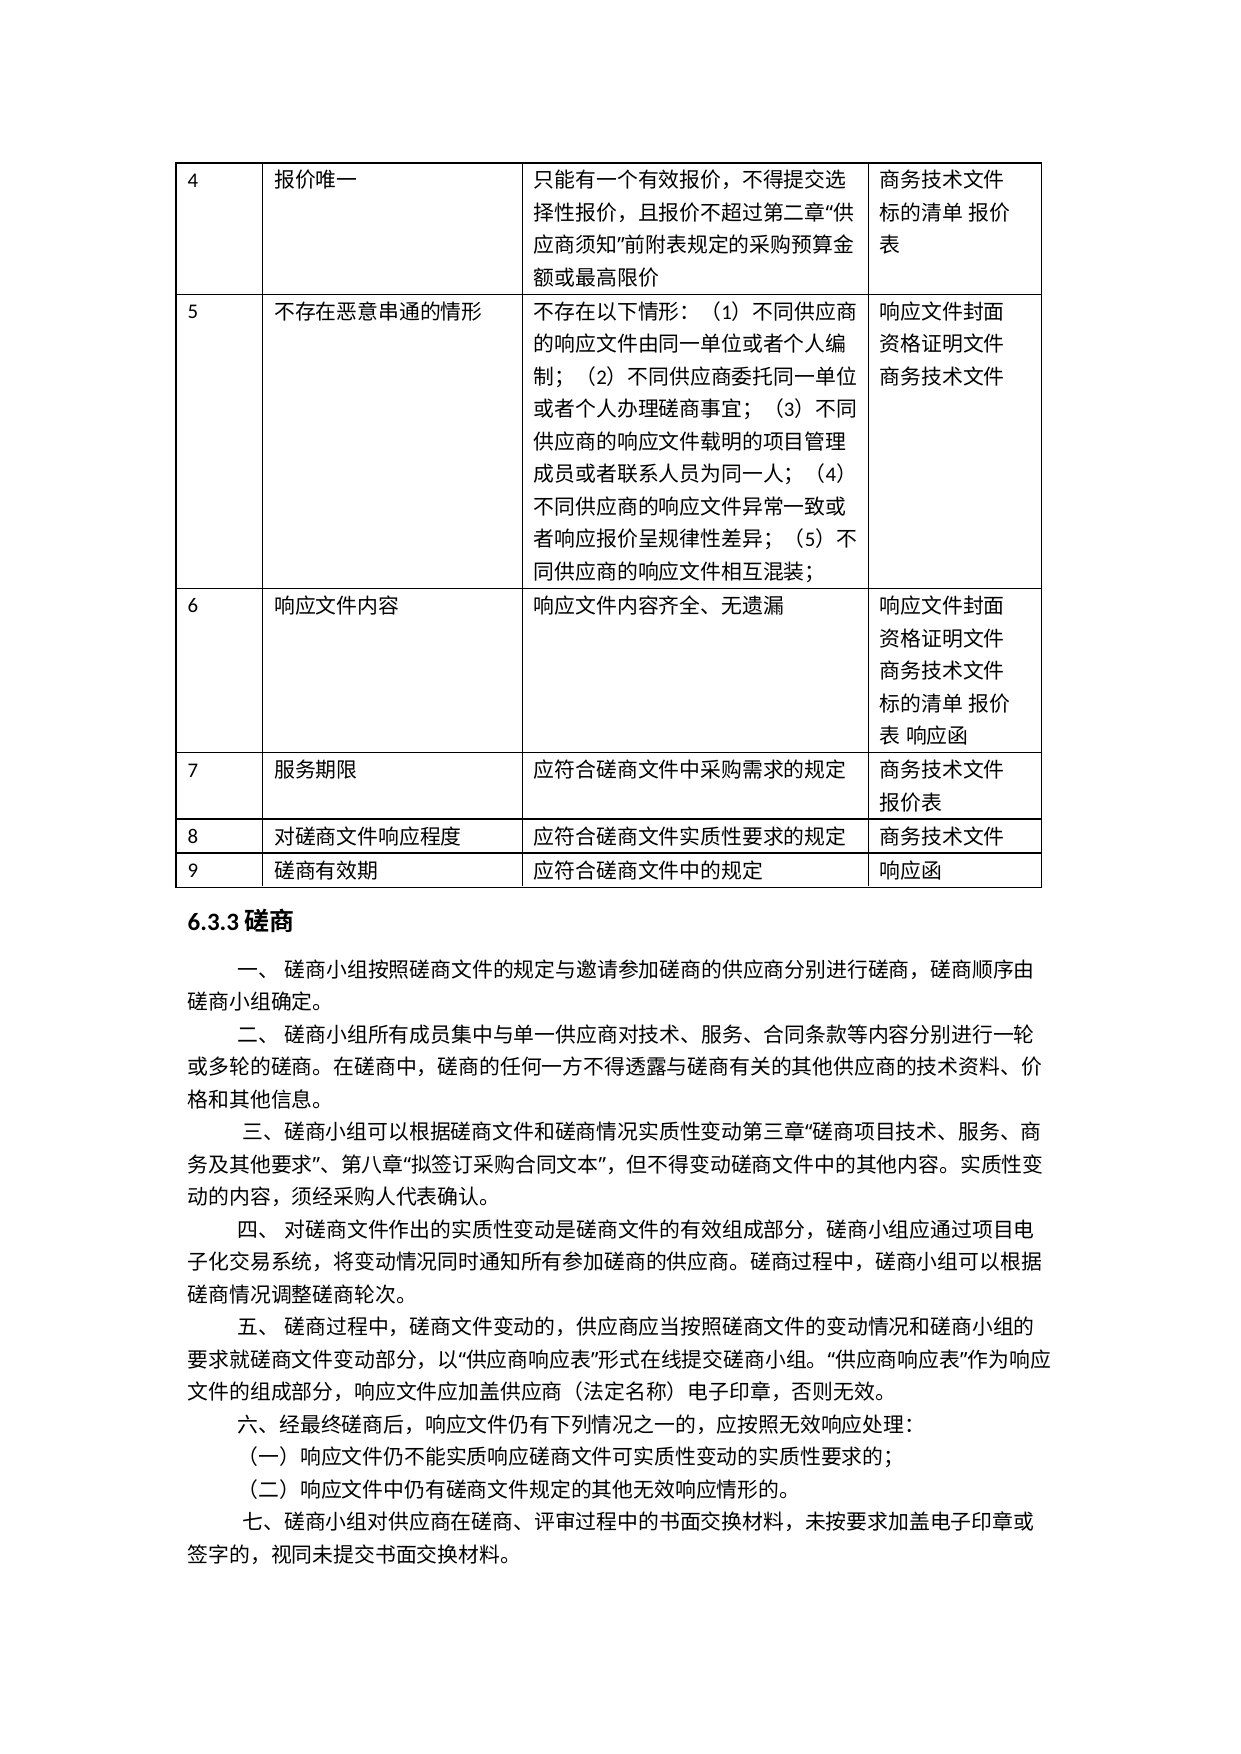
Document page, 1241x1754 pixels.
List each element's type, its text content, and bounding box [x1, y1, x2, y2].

table_cell 响应文件内容齐全、无遗漏 [523, 589, 868, 752]
table_cell 商务技术文件 报价表 [869, 753, 1041, 818]
table_cell 5 [177, 295, 262, 588]
table_cell 9 [177, 854, 262, 886]
table_cell 商务技术文件 [869, 820, 1041, 852]
table_cell 只能有一个有效报价，不得提交选择性报价，且报价不超过第二章“供应商须知”前附表规定的采购预算金额或最高限价 [523, 164, 868, 293]
table_cell 6 [177, 589, 262, 752]
table_cell 不存在以下情形：（1）不同供应商的响应文件由同一单位或者个人编制；（2）不同供应商委托同一单位或者个人办理磋商事宜；（3）不同供应商的响应文件载明的项目管理成员或者联系人员为同一人；（4）不同供应商的响应文件异常一致或者响应报价呈规律性差异；（5）不同供应商的响应文件相互混装； [523, 295, 868, 588]
text 三、磋商小组可以根据磋商文件和磋商情况实质性变动第三章“磋商项目技术、服务、商务及其他要求”、第八章“拟签订采购合同文本”，但不得变动磋商文件中的其他内容。实质性变动的内容，须经采购人代表确认。 [187, 1115, 1053, 1213]
text （二）响应文件中仍有磋商文件规定的其他无效响应情形的。 [187, 1473, 1053, 1505]
table_cell 不存在恶意串通的情形 [263, 295, 522, 588]
table_cell 商务技术文件 标的清单 报价表 [869, 164, 1041, 293]
table_cell 应符合磋商文件中的规定 [523, 854, 868, 886]
text 七、磋商小组对供应商在磋商、评审过程中的书面交换材料，未按要求加盖电子印章或签字的，视同未提交书面交换材料。 [187, 1505, 1053, 1570]
text 六、经最终磋商后，响应文件仍有下列情况之一的，应按照无效响应处理： [187, 1408, 1053, 1440]
table_cell 4 [177, 164, 262, 293]
text 五、 磋商过程中，磋商文件变动的，供应商应当按照磋商文件的变动情况和磋商小组的要求就磋商文件变动部分，以“供应商响应表”形式在线提交磋商小组。“供应商响应表”作为响应文件的组成部分，响应文件应加盖供应商（法定名称）电子印章，否则无效。 [187, 1310, 1053, 1408]
table_cell 对磋商文件响应程度 [263, 820, 522, 852]
table_cell 磋商有效期 [263, 854, 522, 886]
table_cell 应符合磋商文件中采购需求的规定 [523, 753, 868, 818]
text （一）响应文件仍不能实质响应磋商文件可实质性变动的实质性要求的； [187, 1440, 1053, 1473]
text 二、 磋商小组所有成员集中与单一供应商对技术、服务、合同条款等内容分别进行一轮或多轮的磋商。在磋商中，磋商的任何一方不得透露与磋商有关的其他供应商的技术资料、价格和其他信息。 [187, 1018, 1053, 1115]
table_cell 响应文件封面 资格证明文件 商务技术文件 标的清单 报价表 响应函 [869, 589, 1041, 752]
text 一、 磋商小组按照磋商文件的规定与邀请参加磋商的供应商分别进行磋商，磋商顺序由磋商小组确定。 [187, 953, 1053, 1018]
table_cell 8 [177, 820, 262, 852]
text 6.3.3磋商 [187, 888, 1053, 953]
text 四、 对磋商文件作出的实质性变动是磋商文件的有效组成部分，磋商小组应通过项目电子化交易系统，将变动情况同时通知所有参加磋商的供应商。磋商过程中，磋商小组可以根据磋商情况调整磋商轮次。 [187, 1213, 1053, 1310]
table_cell 响应文件封面 资格证明文件 商务技术文件 [869, 295, 1041, 588]
table_cell 报价唯一 [263, 164, 522, 293]
table_cell 应符合磋商文件实质性要求的规定 [523, 820, 868, 852]
table_cell 响应文件内容 [263, 589, 522, 752]
table_cell 7 [177, 753, 262, 818]
table_cell 服务期限 [263, 753, 522, 818]
table_cell 响应函 [869, 854, 1041, 886]
